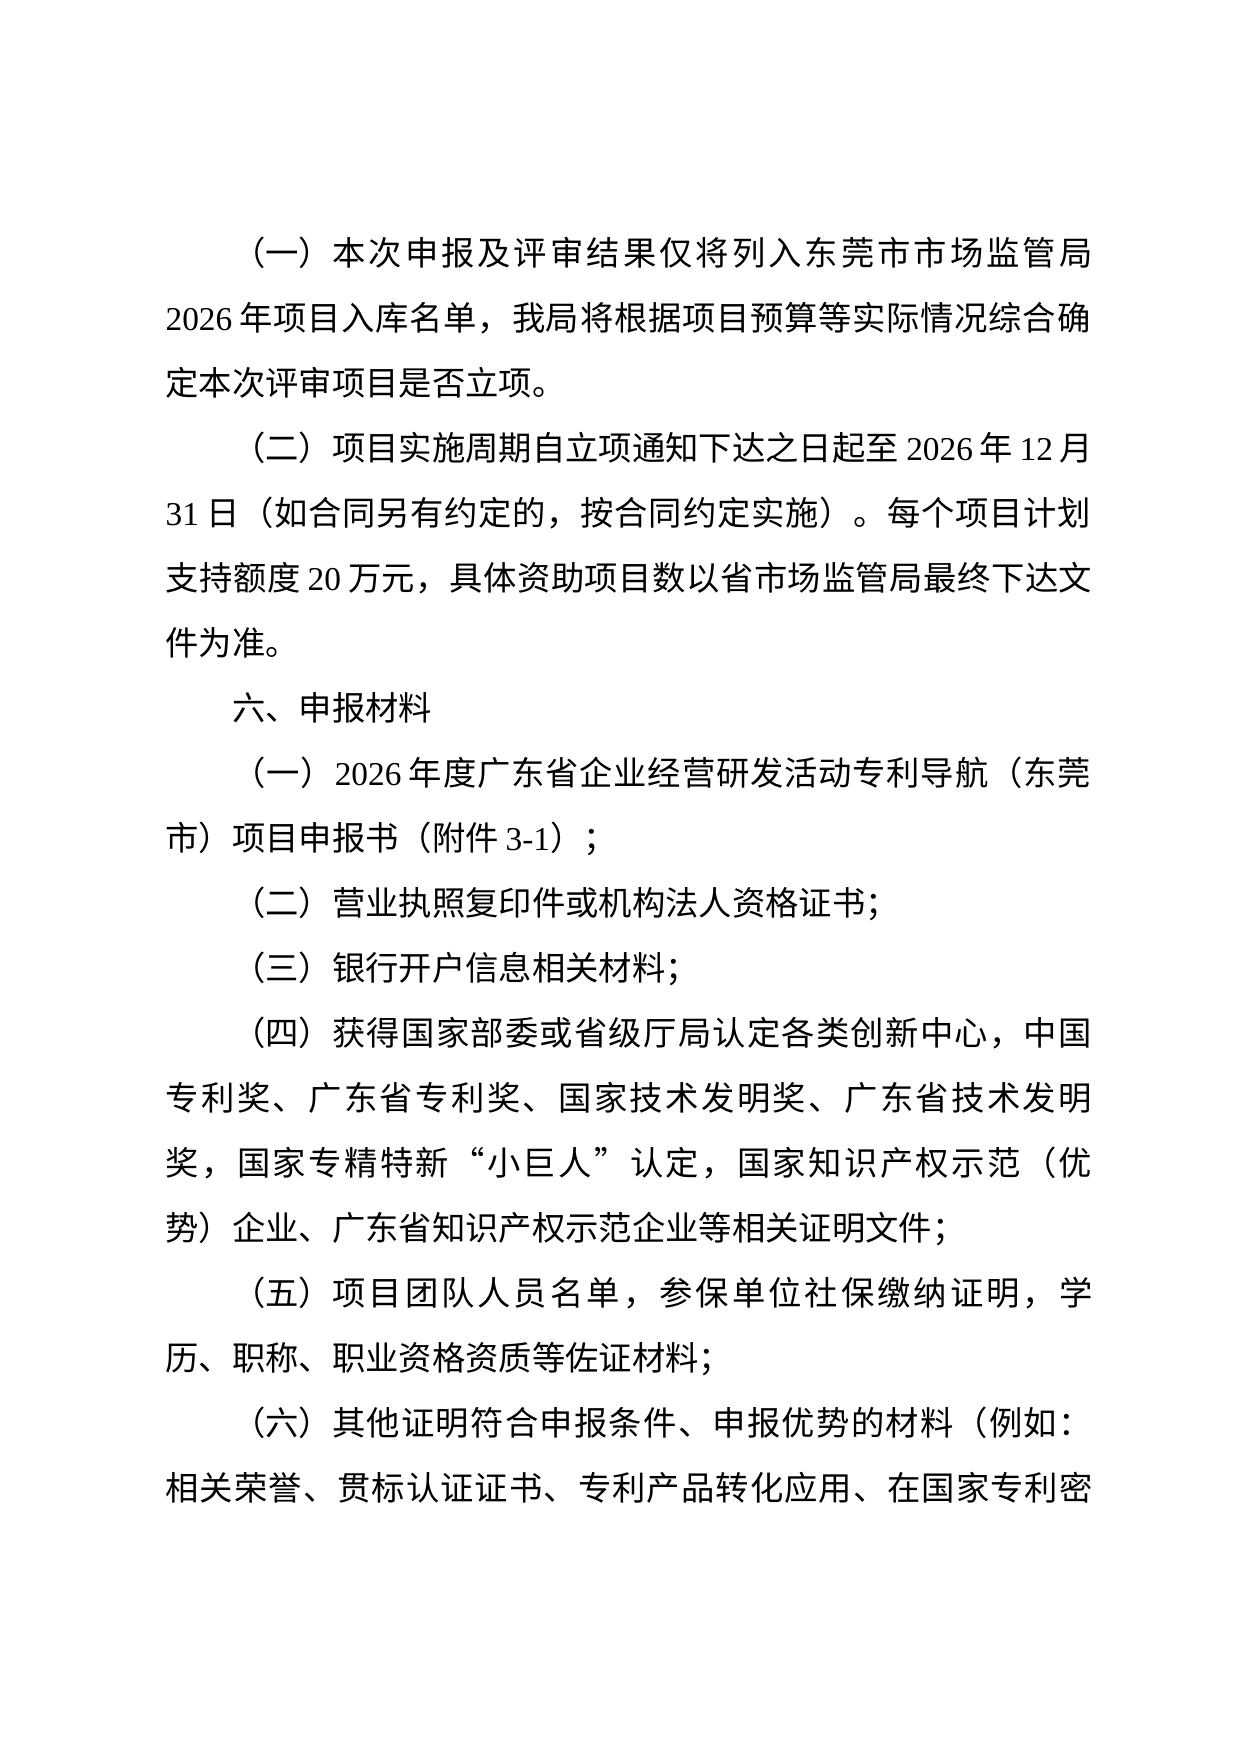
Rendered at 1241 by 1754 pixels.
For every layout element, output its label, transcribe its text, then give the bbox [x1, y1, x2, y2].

list 营业执照复印件或机构法人资格证书； [165, 868, 1093, 933]
list 项目团队人员名单，参保单位社保缴纳证明，学历、职称、职业资格资质等佐证材料； [165, 1258, 1093, 1388]
text 六、申报材料 [165, 673, 1093, 738]
list 本次申报及评审结果仅将列入东莞市市场监管局2026年项目入库名单，我局将根据项目预算等实际情况综合确定本次评审项目是否立项。 [165, 218, 1093, 413]
list 银行开户信息相关材料； [165, 933, 1093, 998]
text （二）项目实施周期自立项通知下达之日起至2026年12月31日（如合同另有约定的，按合同约定实施）。每个项目计划支持额度20万元，具体资助项目数以省市场监管局最终下达文件为准。 [165, 413, 1093, 673]
list 获得国家部委或省级厅局认定各类创新中心，中国专利奖、广东省专利奖、国家技术发明奖、广东省技术发明奖，国家专精特新“小巨人”认定，国家知识产权示范（优势）企业、广东省知识产权示范企业等相关证明文件； [165, 998, 1093, 1258]
text （一）2026年度广东省企业经营研发活动专利导航（东莞市）项目申报书（附件3-1）； [165, 738, 1093, 868]
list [165, 1388, 1093, 1518]
